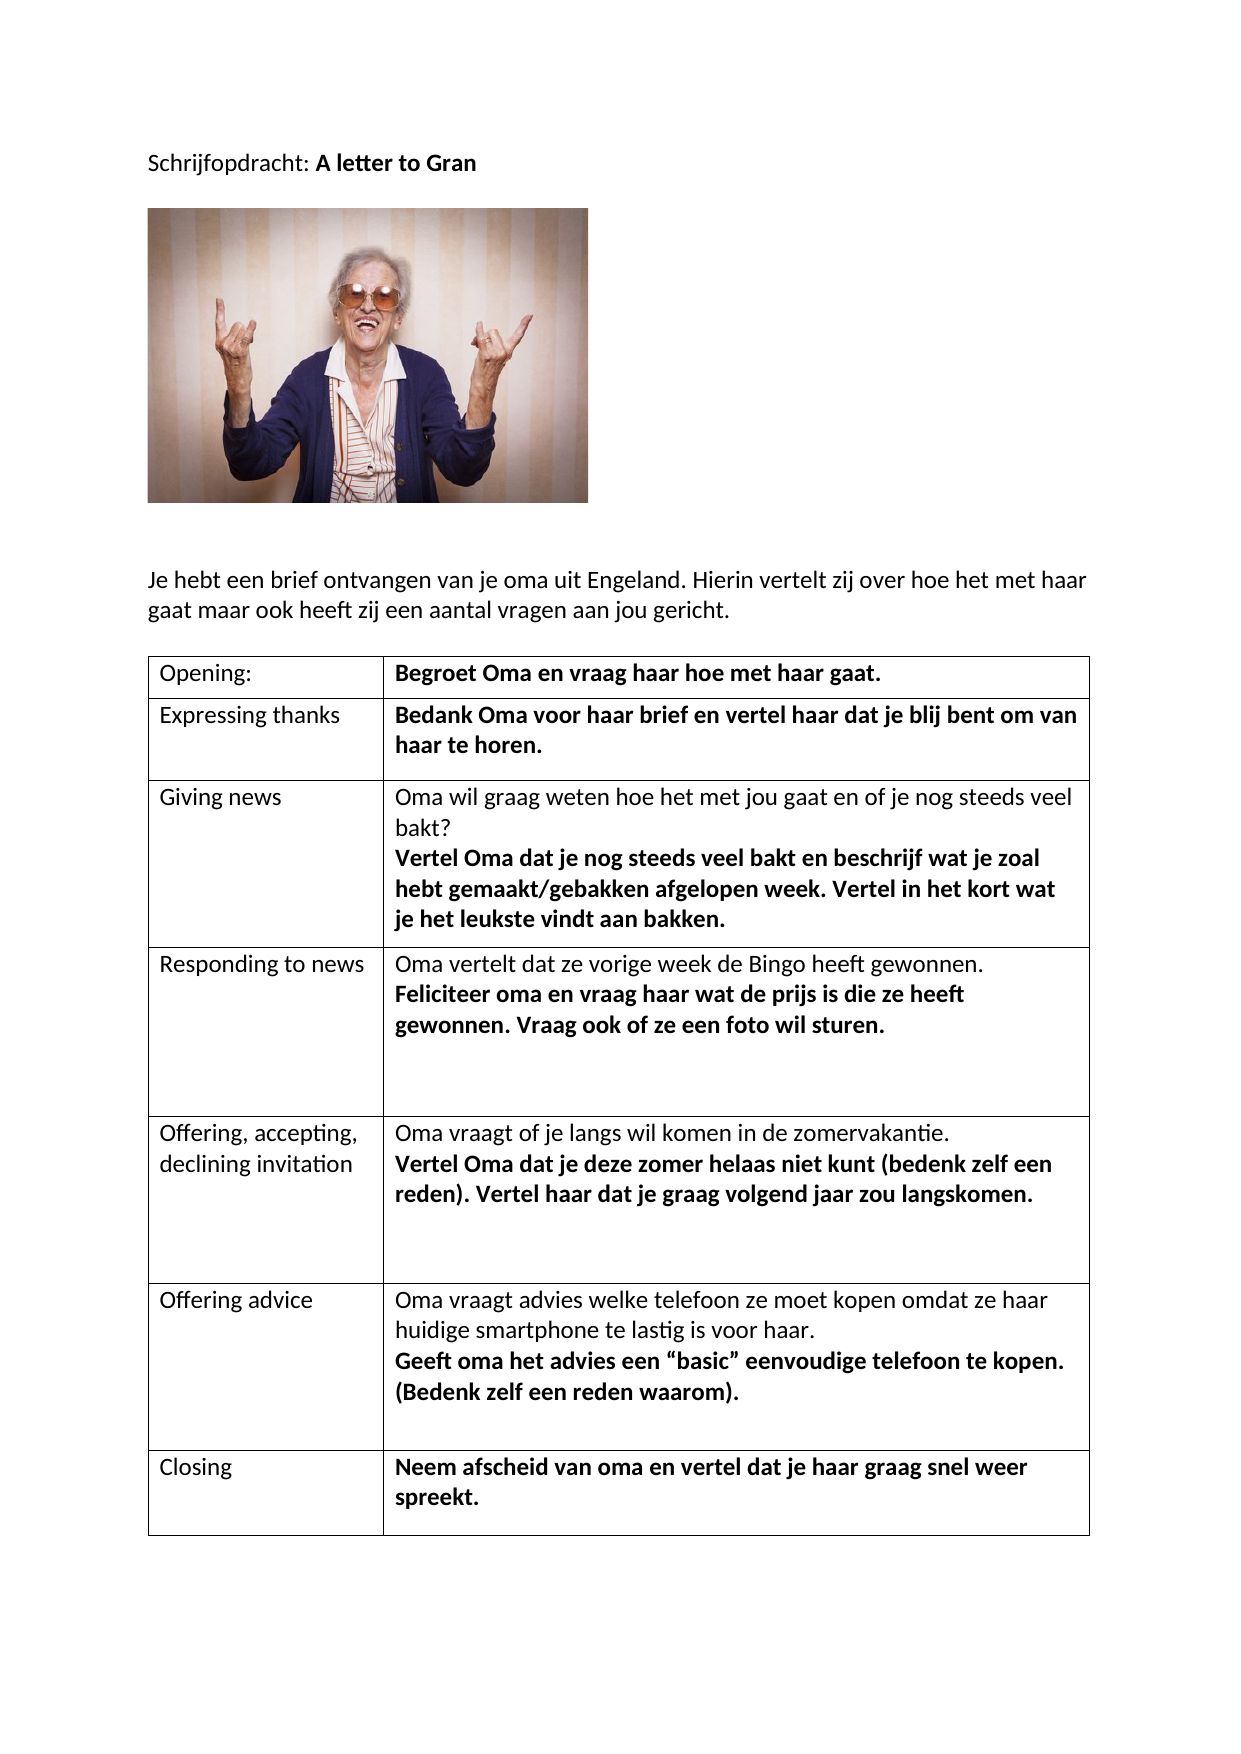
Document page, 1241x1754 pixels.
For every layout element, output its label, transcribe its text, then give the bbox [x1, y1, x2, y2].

table_cell Oma vertelt dat ze vorige week de Bingo heeft gewonnen. Feliciteer oma en vraag haar wat de prijs is die ze heeft gewonnen. Vraag ook of ze een foto wil sturen. [384, 948, 1089, 1116]
table_cell Oma vraagt of je langs wil komen in de zomervakantie. Vertel Oma dat je deze zomer helaas niet kunt (bedenk zelf een reden). Vertel haar dat je graag volgend jaar zou langskomen. [384, 1117, 1089, 1283]
table_cell Giving news [149, 781, 383, 947]
text Je hebt een brief ontvangen van je oma uit Engeland. Hierin vertelt zij over hoe het met haar gaat maar ook heeft zij een aantal vragen aan jou gericht. [148, 564, 1093, 625]
table_cell Expressing thanks [149, 699, 383, 780]
picture [147, 208, 589, 503]
table_cell Offering advice [149, 1284, 383, 1450]
table_header Begroet Oma en vraag haar hoe met haar gaat. [384, 657, 1089, 698]
table_cell Bedank Oma voor haar brief en vertel haar dat je blij bent om van haar te horen. [384, 699, 1089, 780]
table_header Opening: [149, 657, 383, 698]
table_cell Oma wil graag weten hoe het met jou gaat en of je nog steeds veel bakt? Vertel Oma dat je nog steeds veel bakt en beschrijf wat je zoal hebt gemaakt/gebakken afgelopen week. Vertel in het kort wat je het leukste vindt aan bakken. [384, 781, 1089, 947]
table_cell Neem afscheid van oma en vertel dat je haar graag snel weer spreekt. [384, 1451, 1089, 1534]
table_cell Offering, accepting, declining invitation [149, 1117, 383, 1283]
table_cell Responding to news [149, 948, 383, 1116]
table_cell Oma vraagt advies welke telefoon ze moet kopen omdat ze haar huidige smartphone te lastig is voor haar. Geeft oma het advies een “basic” eenvoudige telefoon te kopen. (Bedenk zelf een reden waarom). [384, 1284, 1089, 1450]
text Schrijfopdracht: A letter to Gran [148, 148, 1093, 178]
table_cell Closing [149, 1451, 383, 1534]
